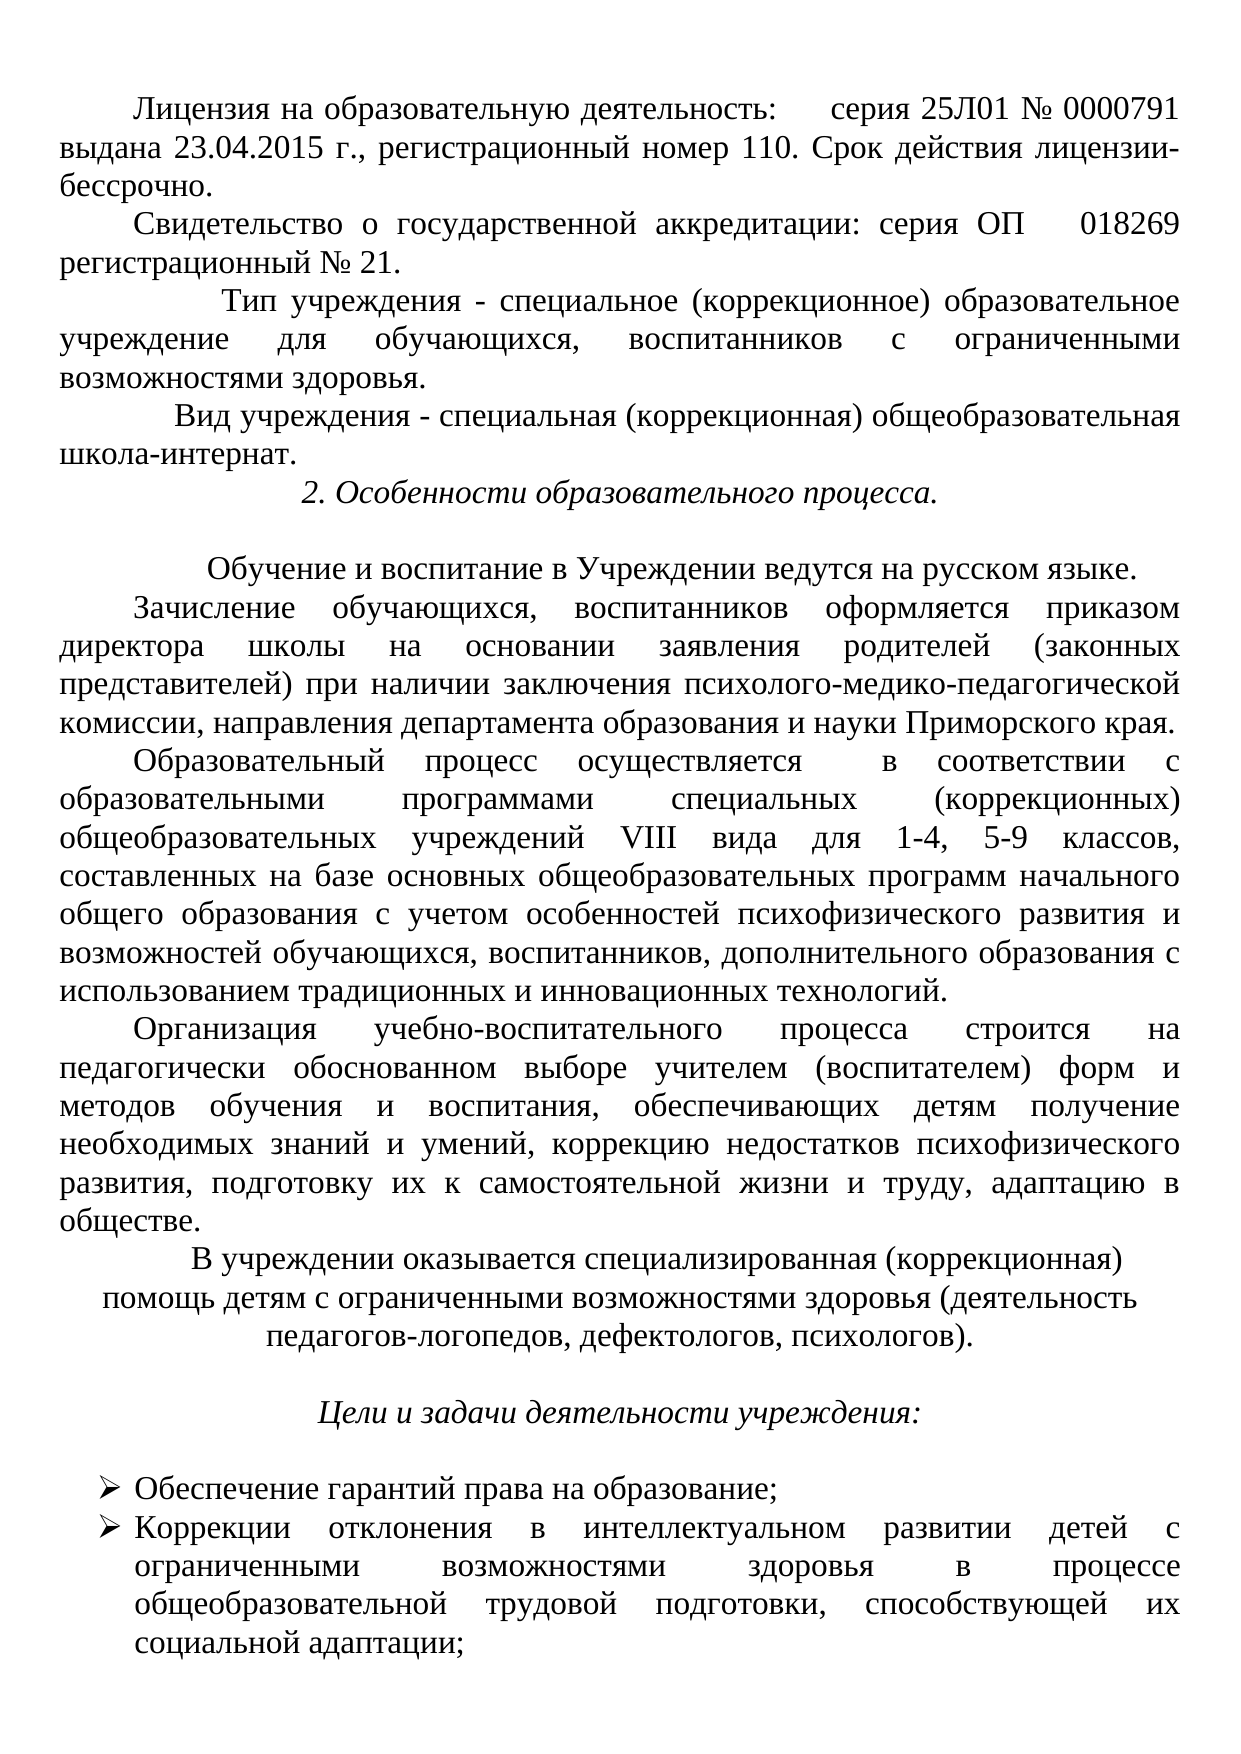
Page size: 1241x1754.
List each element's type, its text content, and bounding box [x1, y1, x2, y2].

text Организация учебно-воспитательного процесса строится на педагогически обоснованном выборе учителем (воспитателем) форм и методов обучения и воспитания, обеспечивающих детям получение необходимых знаний и умений, коррекцию недостатков психофизического развития, подготовку их к самостоятельной жизни и труду, адаптацию в обществе. [59, 1009, 1181, 1239]
text Цели и задачи деятельности учреждения: [59, 1392, 1181, 1430]
text Лицензия на образовательную деятельность: серия 25Л01 № 0000791 выдана 23.04.2015 г., регистрационный номер 110. Срок действия лицензии- бессрочно. [59, 89, 1181, 204]
text Вид учреждения - специальная (коррекционная) общеобразовательная школа-интернат. [59, 395, 1181, 472]
text В учреждении оказывается специализированная (коррекционная) помощь детям с ограниченными возможностями здоровья (деятельность педагогов-логопедов, дефектологов, психологов). [59, 1239, 1181, 1354]
list Обеспечение гарантий права на образование; [97, 1469, 1181, 1507]
list Коррекции отклонения в интеллектуальном развитии детей с ограниченными возможностями здоровья в процессе общеобразовательной трудовой подготовки, способствующей их социальной адаптации; [97, 1507, 1181, 1660]
text Свидетельство о государственной аккредитации: серия ОП 018269 регистрационный № 21. [59, 204, 1181, 280]
text 2. Особенности образовательного процесса. [59, 472, 1181, 510]
text Зачисление обучающихся, воспитанников оформляется приказом директора школы на основании заявления родителей (законных представителей) при наличии заключения психолого-медико-педагогической комиссии, направления департамента образования и науки Приморского края. [59, 587, 1181, 740]
text Обучение и воспитание в Учреждении ведутся на русском языке. [59, 549, 1181, 587]
text Образовательный процесс осуществляется в соответствии с образовательными программами специальных (коррекционных) общеобразовательных учреждений VIII вида для 1-4, 5-9 классов, составленных на базе основных общеобразовательных программ начального общего образования с учетом особенностей психофизического развития и возможностей обучающихся, воспитанников, дополнительного образования с использованием традиционных и инновационных технологий. [59, 740, 1181, 1009]
text Тип учреждения - специальное (коррекционное) образовательное учреждение для обучающихся, воспитанников с ограниченными возможностями здоровья. [59, 280, 1181, 395]
